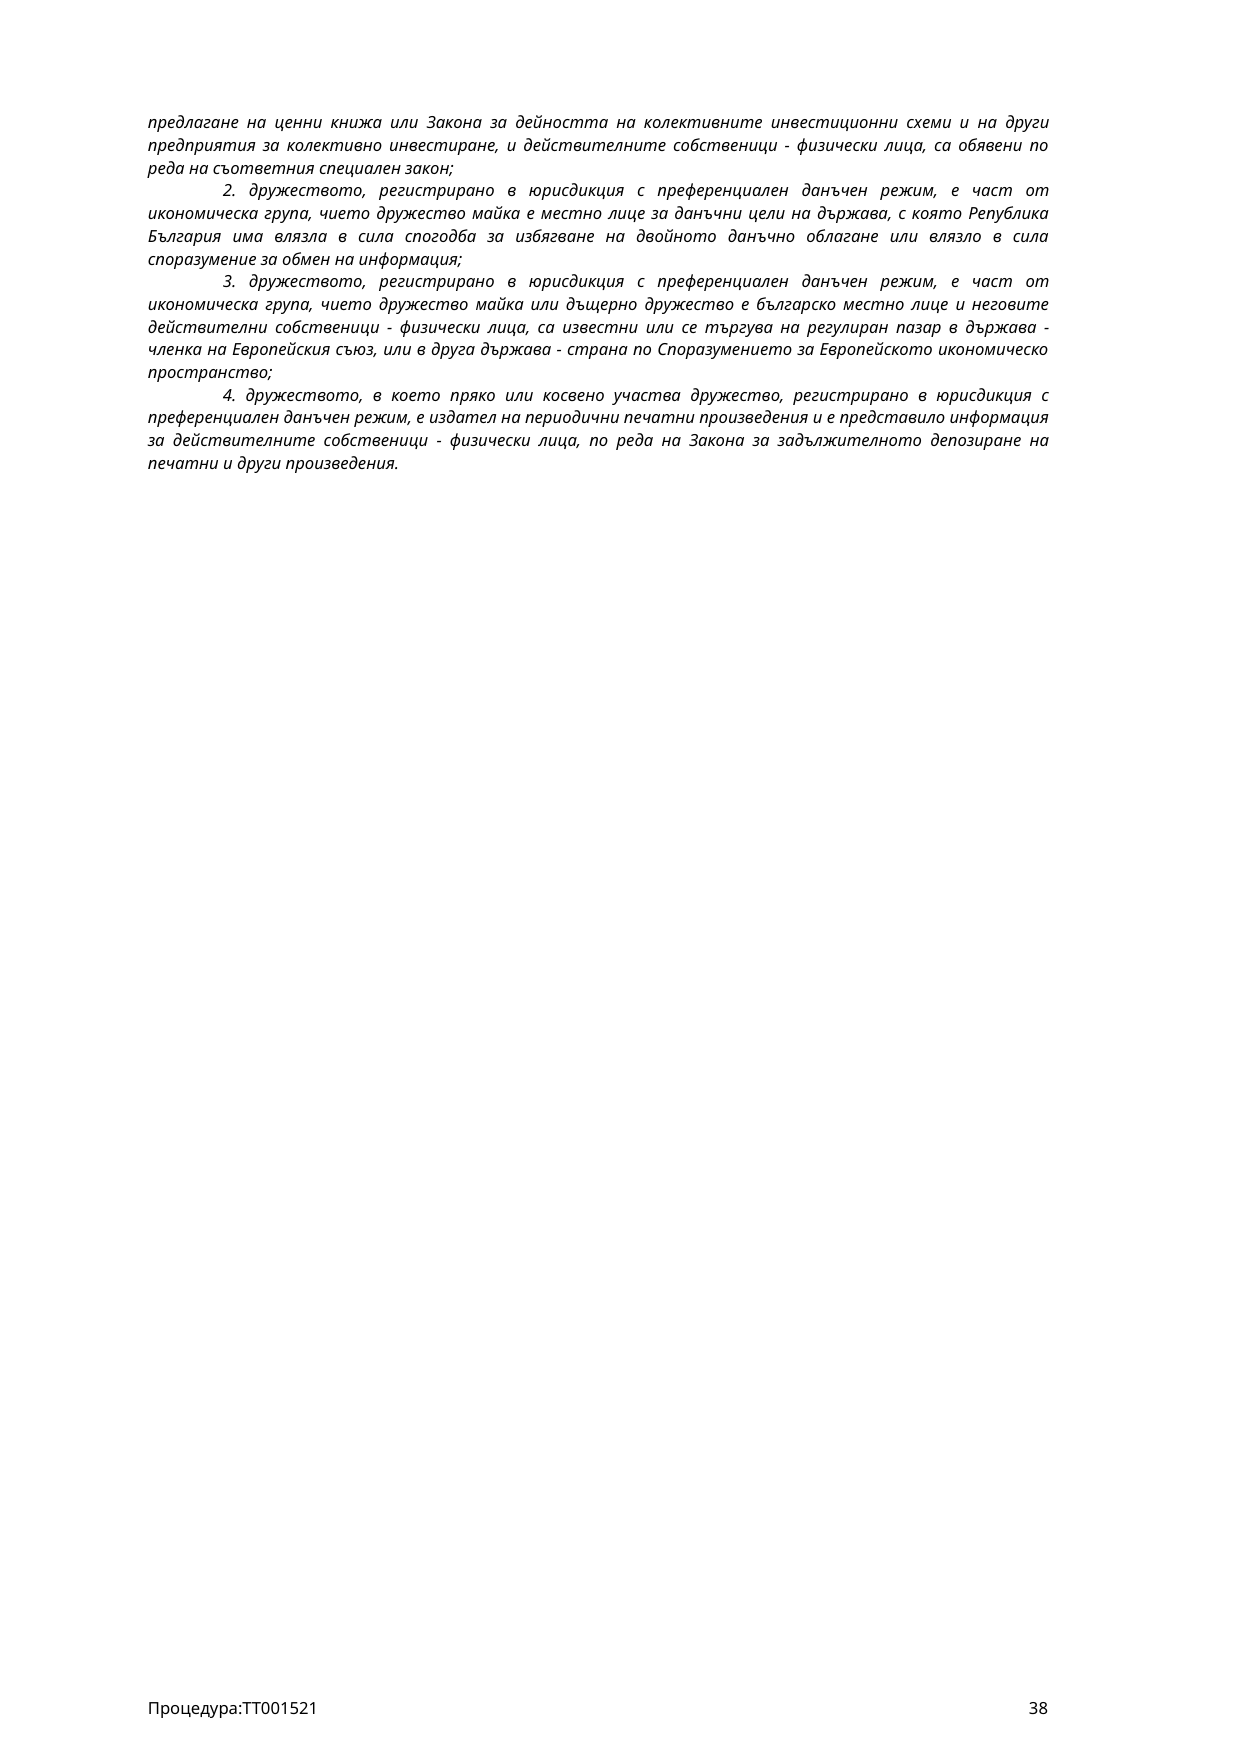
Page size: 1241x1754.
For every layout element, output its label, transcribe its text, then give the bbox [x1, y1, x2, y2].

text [148, 111, 1050, 179]
text 4. дружеството, в което пряко или косвено участва дружество, регистрирано в юрисдикция с преференциален данъчен режим, е издател на периодични печатни произведения и е представило информация за действителните собственици - физически лица, по реда на Закона за задължителното депозиране на печатни и други произведения. [148, 383, 1050, 474]
text 2. дружеството, регистрирано в юрисдикция с преференциален данъчен режим, е част от икономическа група, чието дружество майка е местно лице за данъчни цели на държава, с която Република България има влязла в сила спогодба за избягване на двойното данъчно облагане или влязло в сила споразумение за обмен на информация; [148, 179, 1050, 270]
text 3. дружеството, регистрирано в юрисдикция с преференциален данъчен режим, е част от икономическа група, чието дружество майка или дъщерно дружество е българско местно лице и неговите действителни собственици - физически лица, са известни или се търгува на регулиран пазар в държава - членка на Европейския съюз, или в друга държава - страна по Споразумението за Европейското икономическо пространство; [148, 270, 1050, 383]
